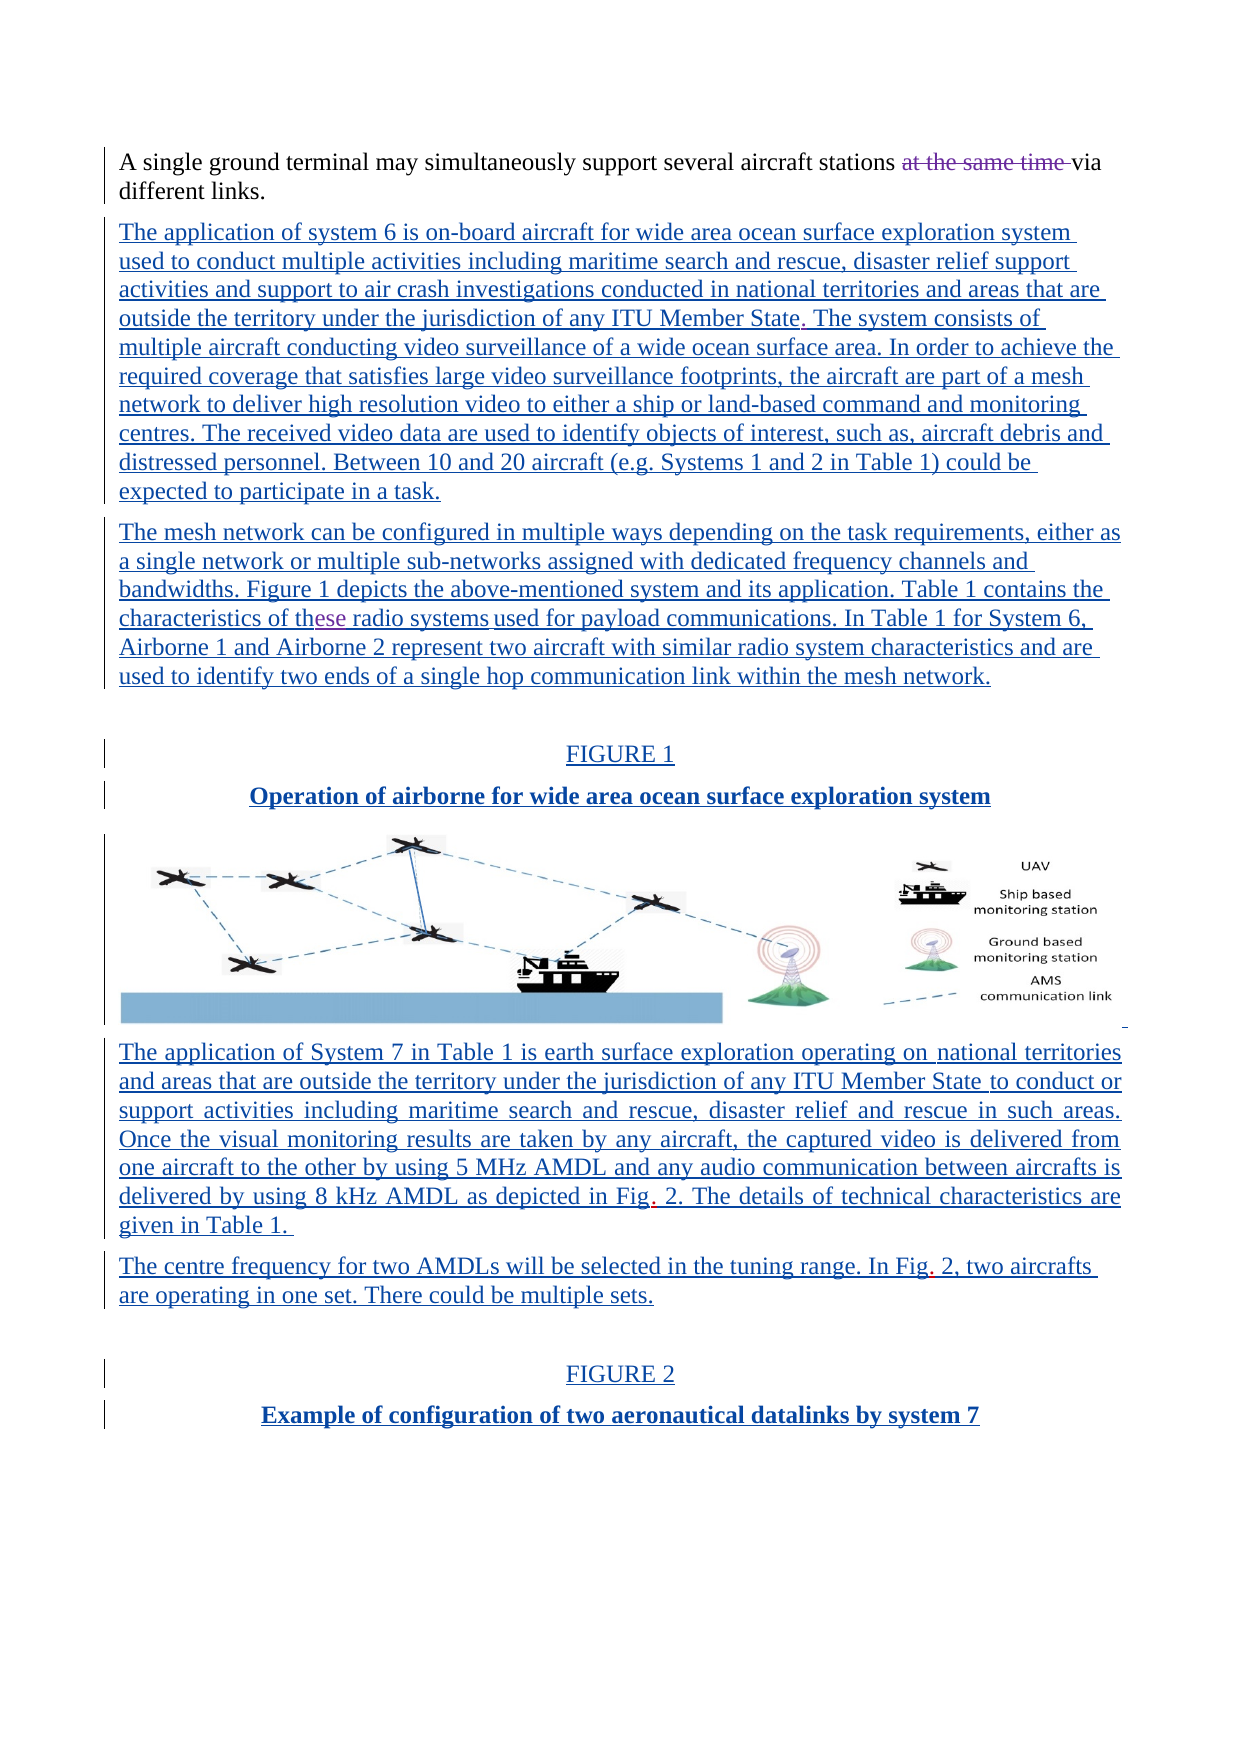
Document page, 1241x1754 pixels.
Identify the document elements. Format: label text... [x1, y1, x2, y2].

picture [118, 834, 1121, 1025]
text A single ground terminal may simultaneously support several aircraft stations via different links. [118, 147, 1122, 204]
